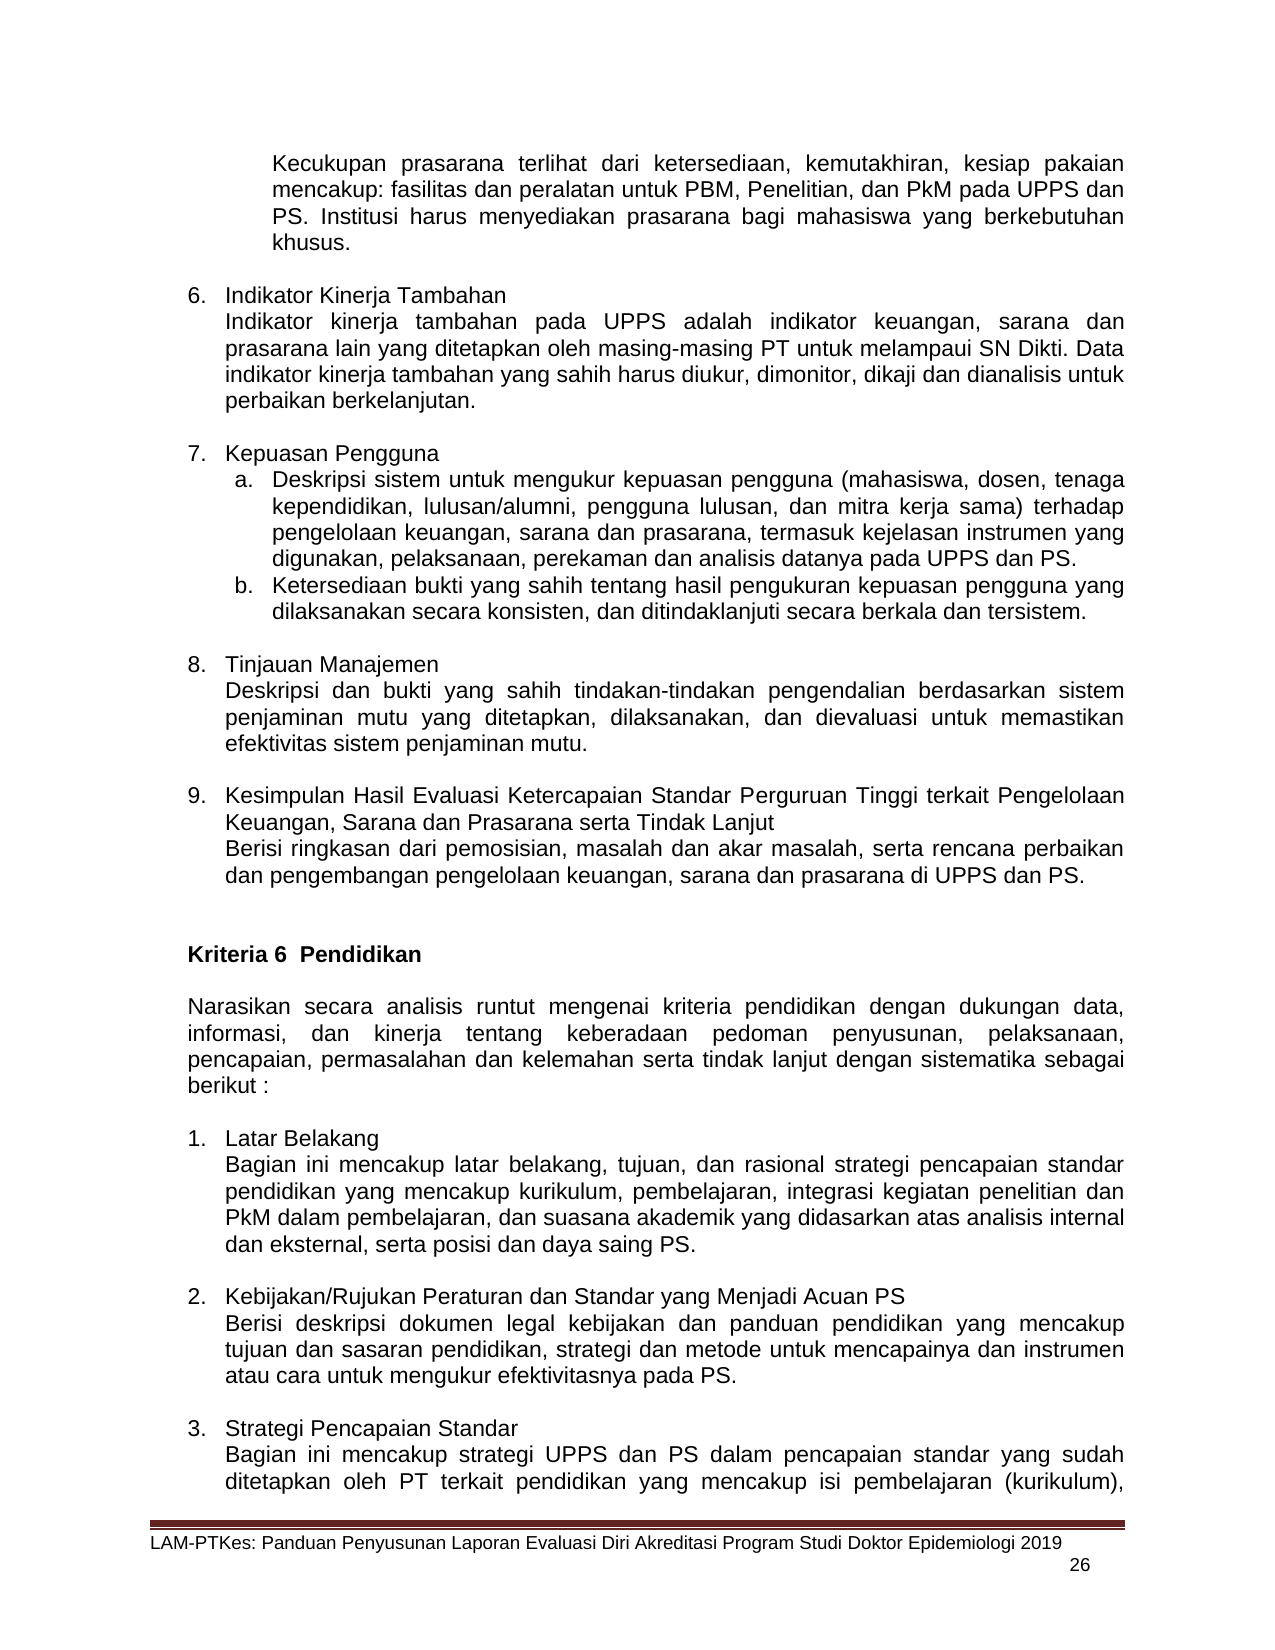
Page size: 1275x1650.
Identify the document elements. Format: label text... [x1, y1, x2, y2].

text Narasikan secara analisis runtut mengenai kriteria pendidikan dengan dukungan data, informasi, dan kinerja tentang keberadaan pedoman penyusunan, pelaksanaan, pencapaian, permasalahan dan kelemahan serta tindak lanjut dengan sistematika sebagai berikut : [187, 993, 1125, 1099]
list Indikator Kinerja Tambahan [187, 282, 1125, 308]
list Ketersediaan bukti yang sahih tentang hasil pengukuran kepuasan pengguna yang dilaksanakan secara konsisten, dan ditindaklanjuti secara berkala dan tersistem. [234, 572, 1125, 624]
text Berisi ringkasan dari pemosisian, masalah dan akar masalah, serta rencana perbaikan dan pengembangan pengelolaan keuangan, sarana dan prasarana di UPPS dan PS. [225, 835, 1125, 888]
list Strategi Pencapaian Standar [187, 1415, 1125, 1441]
text Bagian ini mencakup latar belakang, tujuan, dan rasional strategi pencapaian standar pendidikan yang mencakup kurikulum, pembelajaran, integrasi kegiatan penelitian dan PkM dalam pembelajaran, dan suasana akademik yang didasarkan atas analisis internal dan eksternal, serta posisi dan daya saing PS. [225, 1151, 1125, 1257]
text Kecukupan prasarana terlihat dari ketersediaan, kemutakhiran, kesiap pakaian mencakup: fasilitas dan peralatan untuk PBM, Penelitian, dan PkM pada UPPS dan PS. Institusi harus menyediakan prasarana bagi mahasiswa yang berkebutuhan khusus. [272, 150, 1125, 255]
text Deskripsi dan bukti yang sahih tindakan-tindakan pengendalian berdasarkan sistem penjaminan mutu yang ditetapkan, dilaksanakan, dan dievaluasi untuk memastikan efektivitas sistem penjaminan mutu. [225, 677, 1125, 756]
subtitle Kriteria 6 Pendidikan [187, 941, 1125, 967]
list Deskripsi sistem untuk mengukur kepuasan pengguna (mahasiswa, dosen, tenaga kependidikan, lulusan/alumni, pengguna lulusan, dan mitra kerja sama) terhadap pengelolaan keuangan, sarana dan prasarana, termasuk kejelasan instrumen yang digunakan, pelaksanaan, perekaman dan analisis datanya pada UPPS dan PS. [234, 466, 1125, 572]
list Kebijakan/Rujukan Peraturan dan Standar yang Menjadi Acuan PS [187, 1283, 1125, 1309]
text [225, 1441, 1125, 1494]
list Kesimpulan Hasil Evaluasi Ketercapaian Standar Perguruan Tinggi terkait Pengelolaan Keuangan, Sarana dan Prasarana serta Tindak Lanjut [187, 782, 1125, 835]
list Kepuasan Pengguna [187, 440, 1125, 466]
list Latar Belakang [187, 1125, 1125, 1151]
text Indikator kinerja tambahan pada UPPS adalah indikator keuangan, sarana dan prasarana lain yang ditetapkan oleh masing-masing PT untuk melampaui SN Dikti. Data indikator kinerja tambahan yang sahih harus diukur, dimonitor, dikaji dan dianalisis untuk perbaikan berkelanjutan. [225, 308, 1125, 413]
list Tinjauan Manajemen [187, 651, 1125, 677]
text Berisi deskripsi dokumen legal kebijakan dan panduan pendidikan yang mencakup tujuan dan sasaran pendidikan, strategi dan metode untuk mencapainya dan instrumen atau cara untuk mengukur efektivitasnya pada PS. [225, 1309, 1125, 1389]
